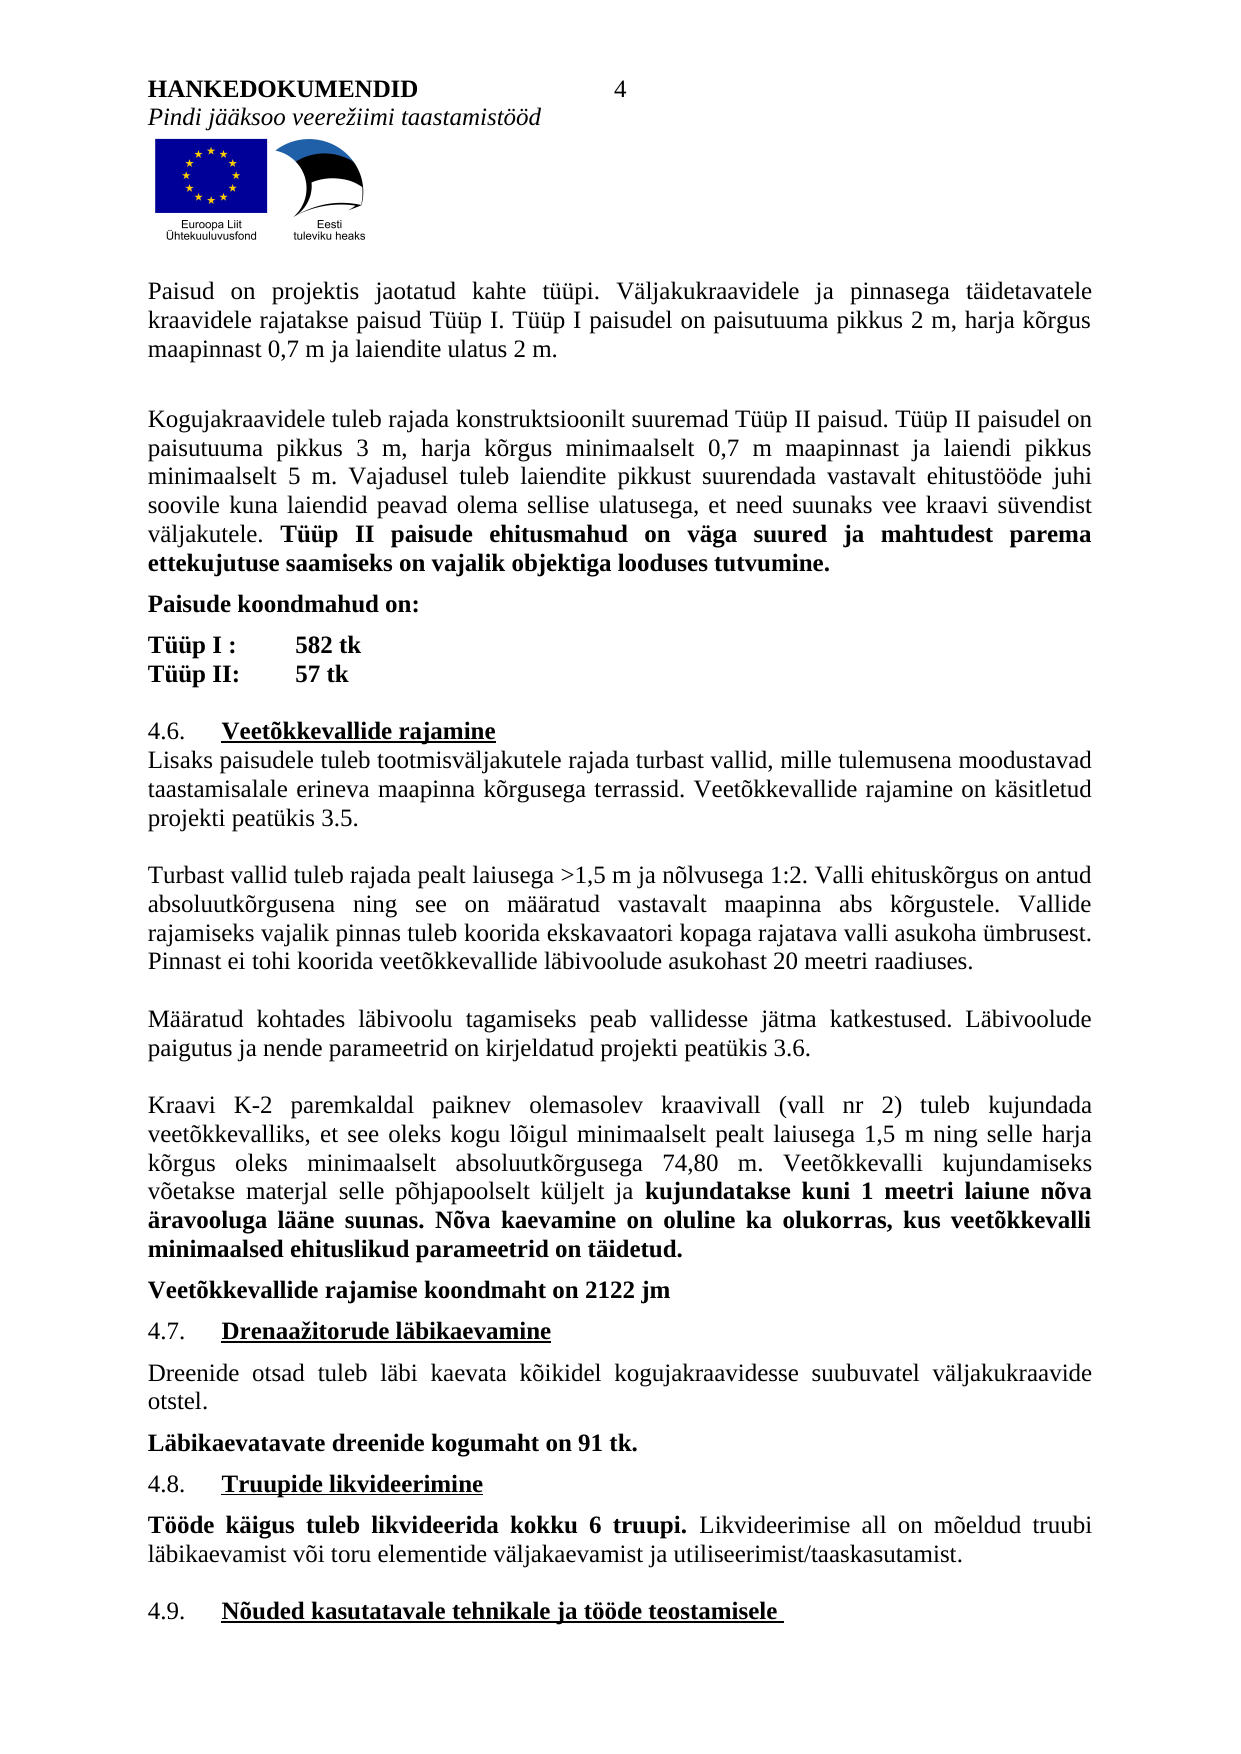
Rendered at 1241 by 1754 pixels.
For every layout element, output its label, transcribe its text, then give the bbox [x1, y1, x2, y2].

list Veetõkkevallide rajamine [148, 716, 1093, 745]
list Turbast vallid tuleb rajada pealt laiusega >1,5 m ja nõlvusega 1:2. Valli ehituskõrgus on antud absoluutkõrgusena ning see on määratud vastavalt maapinna abs kõrgustele. Vallide rajamiseks vajalik pinnas tuleb koorida ekskavaatori kopaga rajatava valli asukoha ümbrusest. Pinnast ei tohi koorida veetõkkevallide läbivoolude asukohast 20 meetri raadiuses. [148, 860, 1093, 975]
list Läbikaevatavate dreenide kogumaht on 91 tk. [148, 1428, 1093, 1456]
list Tööde käigus tuleb likvideerida kokku 6 truupi. Likvideerimise all on mõeldud truubi läbikaevamist või toru elementide väljakaevamist ja utiliseerimist/taaskasutamist. [148, 1510, 1093, 1568]
list Drenaažitorude läbikaevamine [148, 1316, 1093, 1345]
list Truupide likvideerimine [148, 1469, 1093, 1498]
list Veetõkkevallide rajamise koondmaht on 2122 jm [148, 1275, 1093, 1304]
list Kraavi K-2 paremkaldal paiknev olemasolev kraavivall (vall nr 2) tuleb kujundada veetõkkevalliks, et see oleks kogu lõigul minimaalselt pealt laiusega 1,5 m ning selle harja kõrgus oleks minimaalselt absoluutkõrgusega 74,80 m. Veetõkkevalli kujundamiseks võetakse materjal selle põhjapoolselt küljelt ja kujundatakse kuni 1 meetri laiune nõva äravooluga lääne suunas. Nõva kaevamine on oluline ka olukorras, kus veetõkkevalli minimaalsed ehituslikud parameetrid on täidetud. [148, 1090, 1093, 1263]
list Tüüp II: 57 tk [148, 659, 1093, 688]
list Tüüp I : 582 tk [148, 630, 1093, 659]
list Lisaks paisudele tuleb tootmisväljakutele rajada turbast vallid, mille tulemusena moodustavad taastamisalale erineva maapinna kõrgusega terrassid. Veetõkkevallide rajamine on käsitletud projekti peatükis 3.5. [148, 745, 1093, 831]
list Määratud kohtades läbivoolu tagamiseks peab vallidesse jätma katkestused. Läbivoolude paigutus ja nende parameetrid on kirjeldatud projekti peatükis 3.6. [148, 1004, 1093, 1061]
list Nõuded kasutatavale tehnikale ja tööde teostamisele [148, 1596, 1093, 1625]
list Dreenide otsad tuleb läbi kaevata kõikidel kogujakraavidesse suubuvatel väljakukraavide otstel. [148, 1358, 1093, 1415]
picture [147, 131, 371, 248]
list Paisude koondmahud on: [148, 589, 1093, 618]
list Kogujakraavidele tuleb rajada konstruktsioonilt suuremad Tüüp II paisud. Tüüp II paisudel on paisutuuma pikkus 3 m, harja kõrgus minimaalselt 0,7 m maapinnast ja laiendi pikkus minimaalselt 5 m. Vajadusel tuleb laiendite pikkust suurendada vastavalt ehitustööde juhi soovile kuna laiendid peavad olema sellise ulatusega, et need suunaks vee kraavi süvendist väljakutele. Tüüp II paisude ehitusmahud on väga suured ja mahtudest parema ettekujutuse saamiseks on vajalik objektiga looduses tutvumine. [148, 404, 1093, 576]
list Paisud on projektis jaotatud kahte tüüpi. Väljakukraavidele ja pinnasega täidetavatele kraavidele rajatakse paisud Tüüp I. Tüüp I paisudel on paisutuuma pikkus 2 m, harja kõrgus maapinnast 0,7 m ja laiendite ulatus 2 m. [148, 276, 1093, 363]
